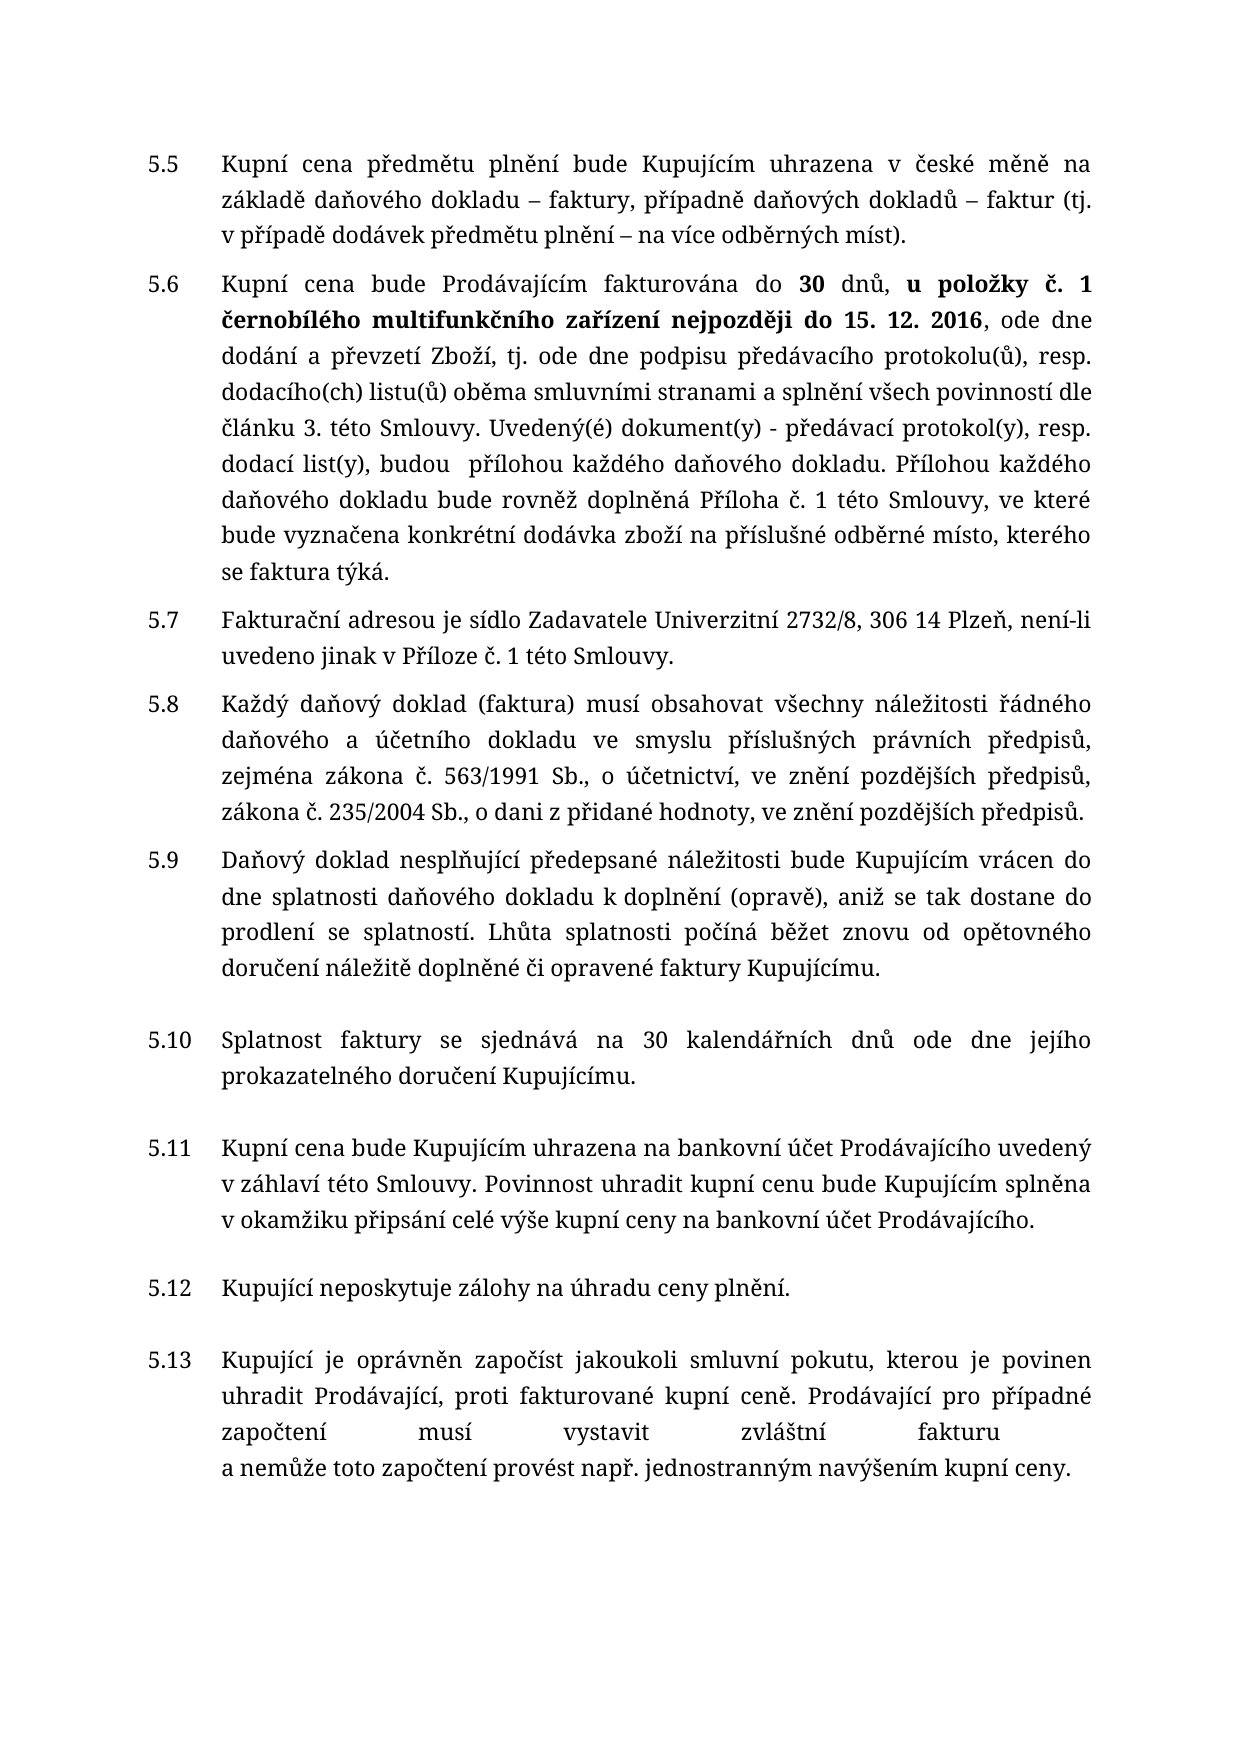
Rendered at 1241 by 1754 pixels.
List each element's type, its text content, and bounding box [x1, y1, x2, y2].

text 5.6 Kupní cena bude Prodávajícím fakturována do 30 dnů, u položky č. 1 černobílého multifunkčního zařízení nejpozději do 15. 12. 2016, ode dne dodání a převzetí Zboží, tj. ode dne podpisu předávacího protokolu(ů), resp. dodacího(ch) listu(ů) oběma smluvními stranami a splnění všech povinností dle článku 3. této Smlouvy. Uvedený(é) dokument(y) - předávací protokol(y), resp. dodací list(y), budou přílohou každého daňového dokladu. Přílohou každého daňového dokladu bude rovněž doplněná Příloha č. 1 této Smlouvy, ve které bude vyznačena konkrétní dodávka zboží na příslušné odběrné místo, kterého se faktura týká. [148, 268, 1093, 587]
text 5.12 Kupující neposkytuje zálohy na úhradu ceny plnění. [148, 1272, 1093, 1303]
text 5.10 Splatnost faktury se sjednává na 30 kalendářních dnů ode dne jejího prokazatelného doručení Kupujícímu. [148, 1024, 1093, 1091]
text 5.7 Fakturační adresou je sídlo Zadavatele Univerzitní 2732/8, 306 14 Plzeň, není-li uvedeno jinak v Příloze č. 1 této Smlouvy. [148, 604, 1093, 671]
text 5.5 Kupní cena předmětu plnění bude Kupujícím uhrazena v české měně na základě daňového dokladu – faktury, případně daňových dokladů – faktur (tj. v případě dodávek předmětu plnění – na více odběrných míst). [148, 148, 1093, 251]
text 5.11 Kupní cena bude Kupujícím uhrazena na bankovní účet Prodávajícího uvedený v záhlaví této Smlouvy. Povinnost uhradit kupní cenu bude Kupujícím splněna v okamžiku připsání celé výše kupní ceny na bankovní účet Prodávajícího. [148, 1132, 1093, 1235]
text 5.9 Daňový doklad nesplňující předepsané náležitosti bude Kupujícím vrácen do dne splatnosti daňového dokladu k doplnění (opravě), aniž se tak dostane do prodlení se splatností. Lhůta splatnosti počíná běžet znovu od opětovného doručení náležitě doplněné či opravené faktury Kupujícímu. [148, 844, 1093, 983]
text 5.13 Kupující je oprávněn započíst jakoukoli smluvní pokutu, kterou je povinen uhradit Prodávající, proti fakturované kupní ceně. Prodávající pro případné započtení musí vystavit zvláštní fakturu a nemůže toto započtení provést např. jednostranným navýšením kupní ceny. [148, 1344, 1093, 1483]
text 5.8 Každý daňový doklad (faktura) musí obsahovat všechny náležitosti řádného daňového a účetního dokladu ve smyslu příslušných právních předpisů, zejména zákona č. 563/1991 Sb., o účetnictví, ve znění pozdějších předpisů, zákona č. 235/2004 Sb., o dani z přidané hodnoty, ve znění pozdějších předpisů. [148, 688, 1093, 827]
